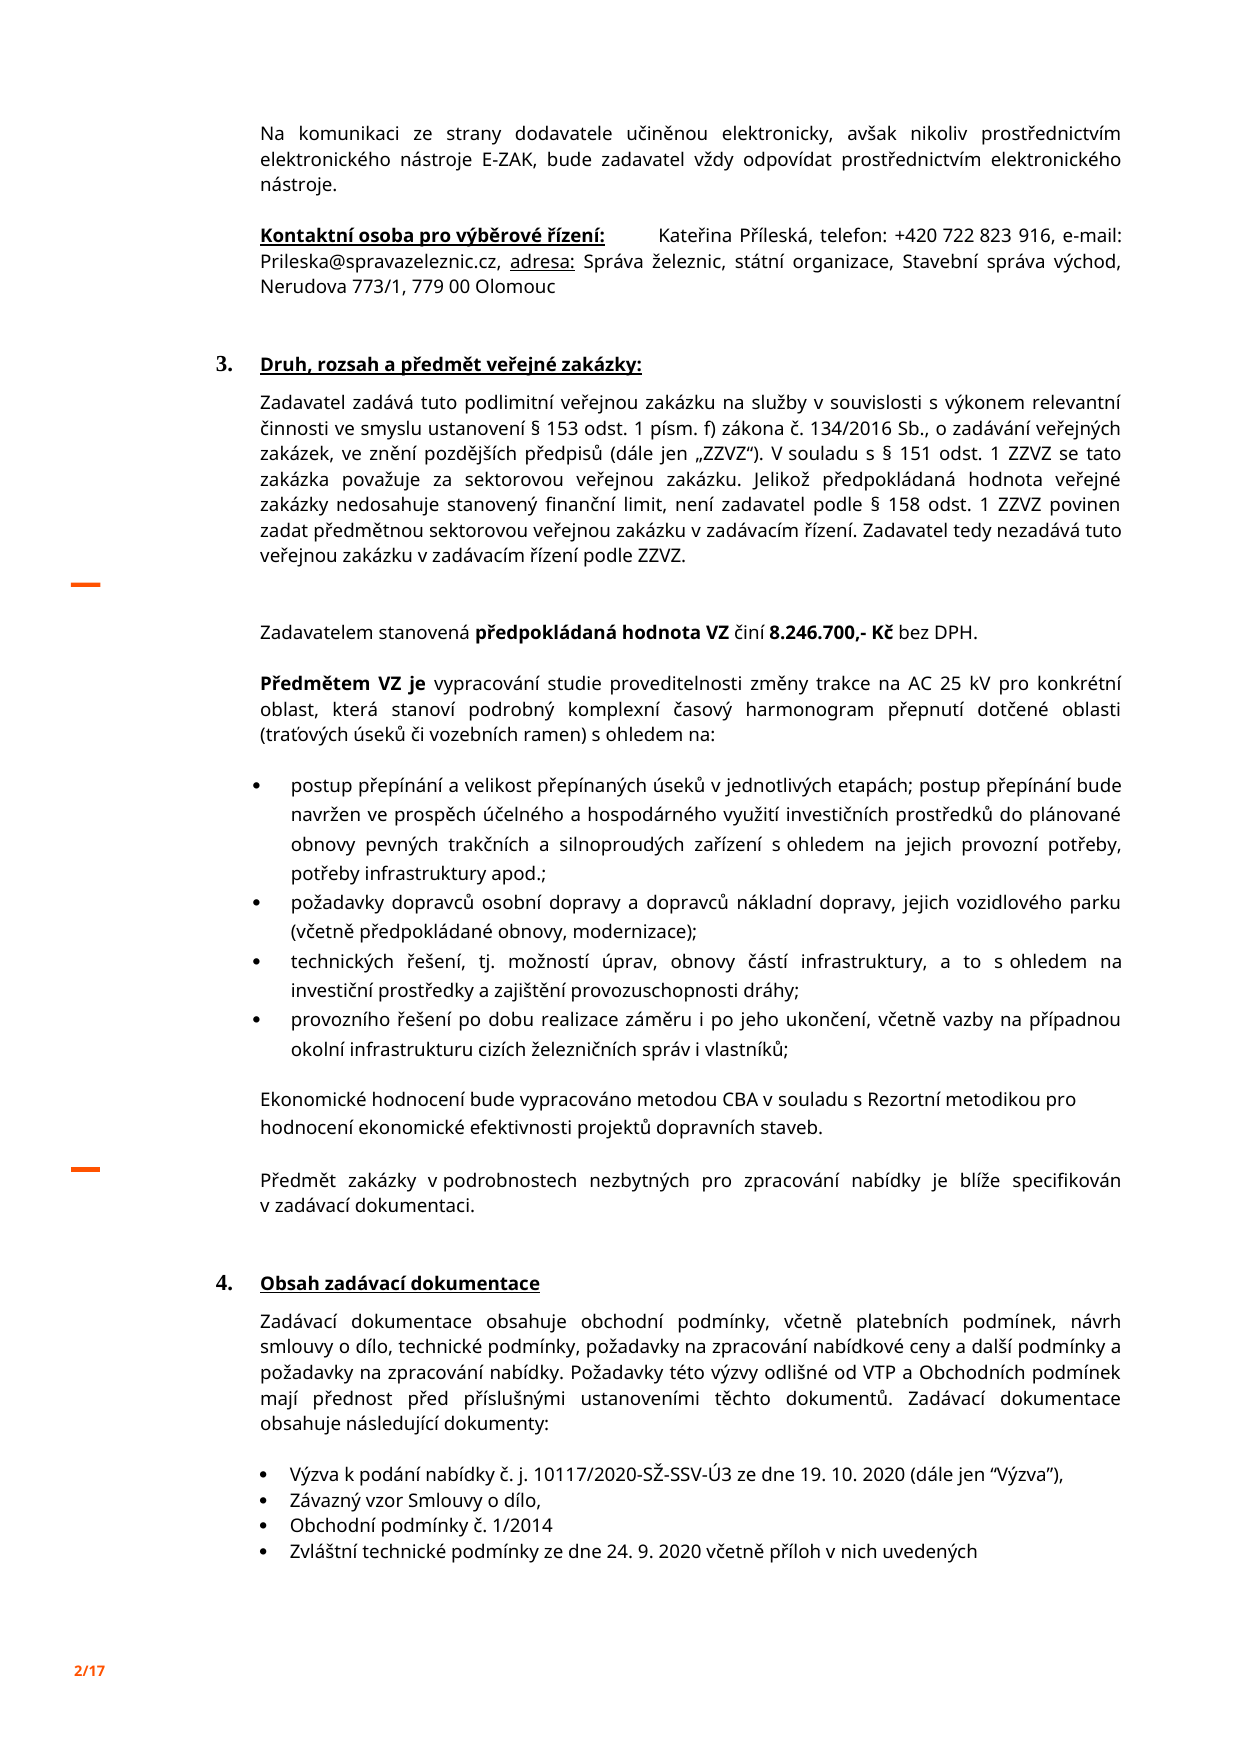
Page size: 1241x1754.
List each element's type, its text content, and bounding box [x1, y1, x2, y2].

text Předmět zakázky v podrobnostech nezbytných pro zpracování nabídky je blíže specifikován v zadávací dokumentaci. [260, 1167, 1122, 1218]
list postup přepínání a velikost přepínaných úseků v jednotlivých etapách; postup přepínání bude navržen ve prospěch účelného a hospodárného využití investičních prostředků do plánované obnovy pevných trakčních a silnoproudých zařízení s ohledem na jejich provozní potřeby, potřeby infrastruktury apod.; [253, 772, 1122, 886]
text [260, 121, 1122, 197]
list Závazný vzor Smlouvy o dílo, [260, 1487, 1122, 1512]
text Zadavatel zadává tuto podlimitní veřejnou zakázku na služby v souvislosti s výkonem relevantní činnosti ve smyslu ustanovení § 153 odst. 1 písm. f) zákona č. 134/2016 Sb., o zadávání veřejných zakázek, ve znění pozdějších předpisů (dále jen „ZZVZ“). V souladu s § 151 odst. 1 ZZVZ se tato zakázka považuje za sektorovou veřejnou zakázku. Jelikož předpokládaná hodnota veřejné zakázky nedosahuje stanovený finanční limit, není zadavatel podle § 158 odst. 1 ZZVZ povinen zadat předmětnou sektorovou veřejnou zakázku v zadávacím řízení. Zadavatel tedy nezadává tuto veřejnou zakázku v zadávacím řízení podle ZZVZ. [260, 389, 1122, 568]
list Druh, rozsah a předmět veřejné zakázky: [216, 350, 1122, 377]
text Zadávací dokumentace obsahuje obchodní podmínky, včetně platebních podmínek, návrh smlouvy o dílo, technické podmínky, požadavky na zpracování nabídkové ceny a další podmínky a požadavky na zpracování nabídky. Požadavky této výzvy odlišné od VTP a Obchodních podmínek mají přednost před příslušnými ustanoveními těchto dokumentů. Zadávací dokumentace obsahuje následující dokumenty: [260, 1308, 1122, 1436]
list Zvláštní technické podmínky ze dne 24. 9. 2020 včetně příloh v nich uvedených [260, 1538, 1122, 1563]
list požadavky dopravců osobní dopravy a dopravců nákladní dopravy, jejich vozidlového parku (včetně předpokládané obnovy, modernizace); [253, 889, 1122, 944]
list provozního řešení po dobu realizace záměru i po jeho ukončení, včetně vazby na případnou okolní infrastrukturu cizích železničních správ i vlastníků; [253, 1007, 1122, 1061]
text Ekonomické hodnocení bude vypracováno metodou CBA v souladu s Rezortní metodikou pro hodnocení ekonomické efektivnosti projektů dopravních staveb. [260, 1086, 1122, 1139]
text Zadavatelem stanovená předpokládaná hodnota VZ činí 8.246.700,- Kč bez DPH. [260, 619, 1122, 645]
list Obchodní podmínky č. 1/2014 [260, 1512, 1122, 1538]
list Obsah zadávací dokumentace [216, 1269, 1122, 1296]
list Výzva k podání nabídky č. j. 10117/2020-SŽ-SSV-Ú3 ze dne 19. 10. 2020 (dále jen “Výzva”), [260, 1461, 1122, 1487]
list technických řešení, tj. možností úprav, obnovy částí infrastruktury, a to s ohledem na investiční prostředky a zajištění provozuschopnosti dráhy; [253, 948, 1122, 1003]
text Předmětem VZ je vypracování studie proveditelnosti změny trakce na AC 25 kV pro konkrétní oblast, která stanoví podrobný komplexní časový harmonogram přepnutí dotčené oblasti (traťových úseků či vozebních ramen) s ohledem na: [260, 670, 1122, 747]
text Kontaktní osoba pro výběrové řízení: Kateřina Příleská, telefon: +420 722 823 916, e-mail: Prileska@spravazeleznic.cz, adresa: Správa železnic, státní organizace, Stavební správa východ, Nerudova 773/1, 779 00 Olomouc [260, 223, 1122, 299]
